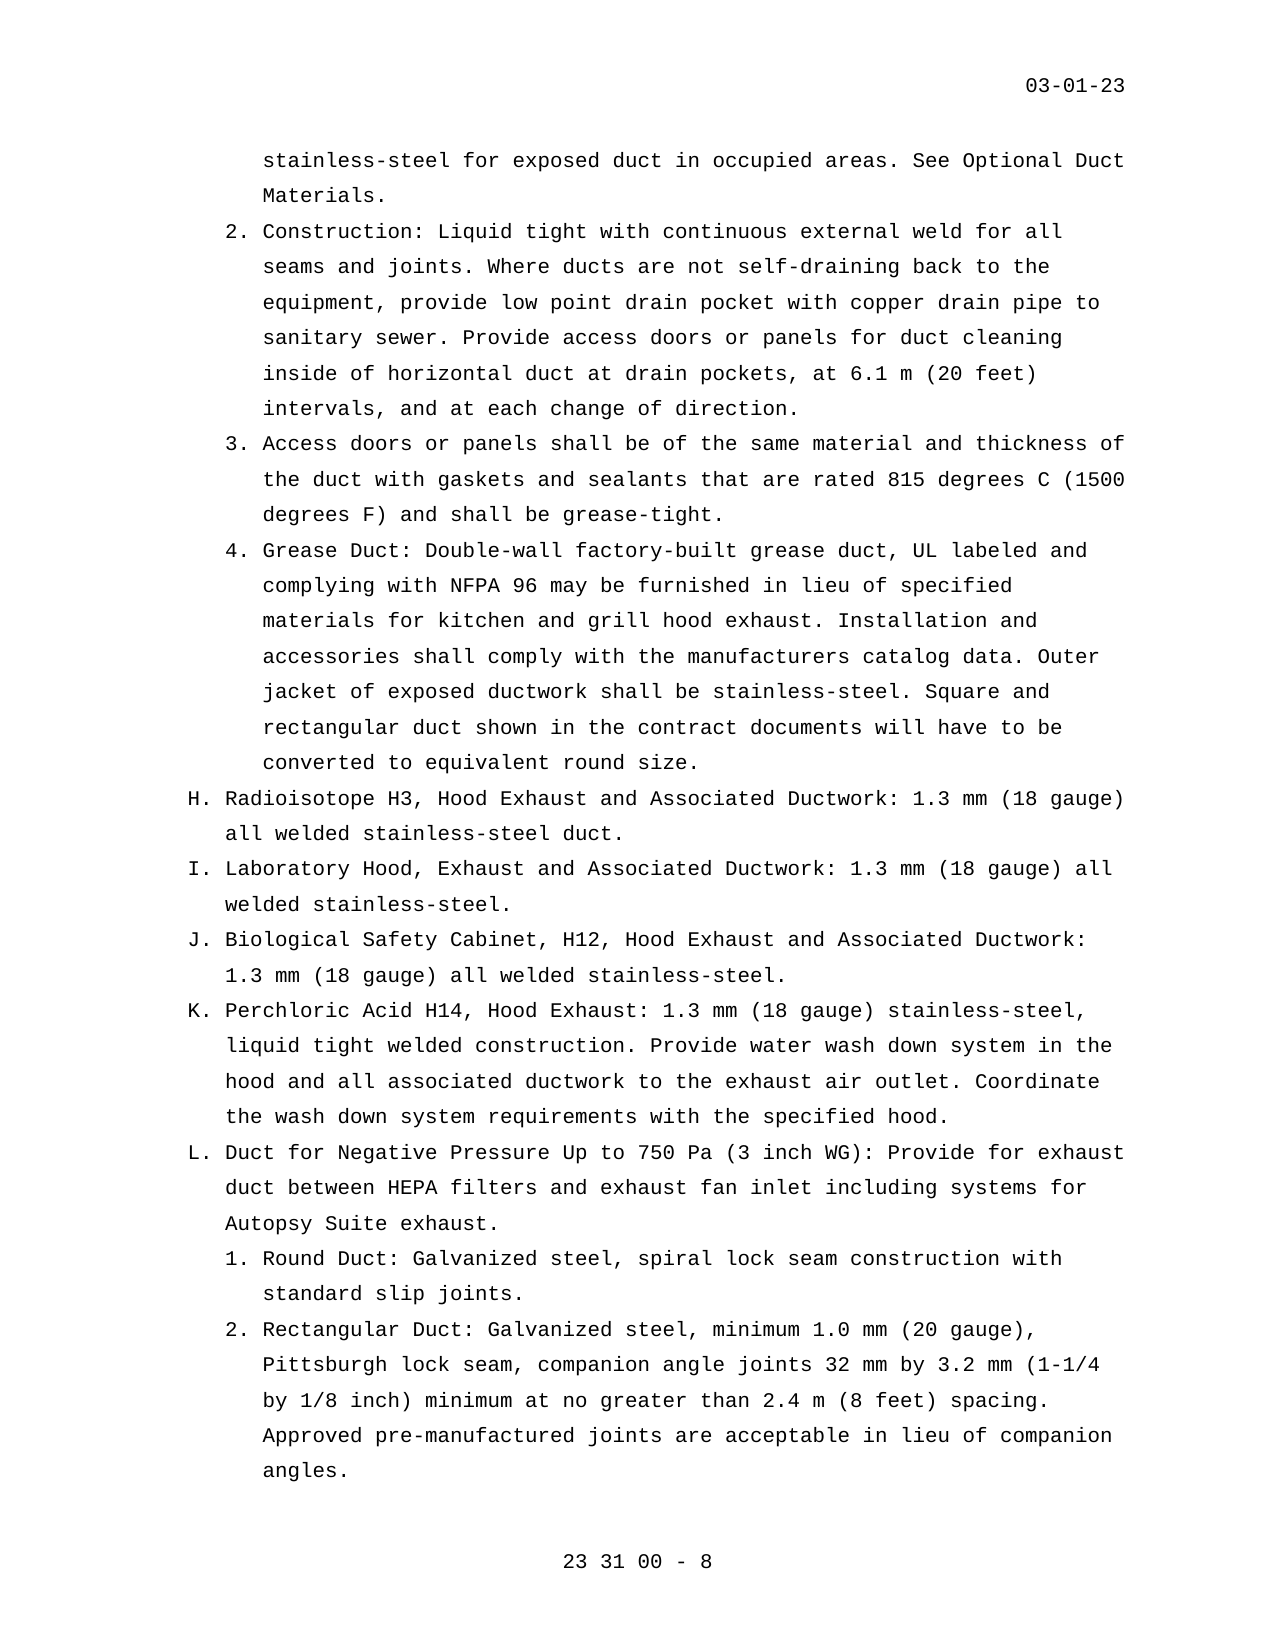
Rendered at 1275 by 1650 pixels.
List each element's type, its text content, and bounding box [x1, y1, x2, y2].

text 2. Construction: Liquid tight with continuous external weld for all seams and joints. Where ducts are not self-draining back to the equipment, provide low point drain pocket with copper drain pipe to sanitary sewer. Provide access doors or panels for duct cleaning inside of horizontal duct at drain pockets, at 6.1 m (20 feet) intervals, and at each change of direction. [225, 221, 1125, 422]
text I. Laboratory Hood, Exhaust and Associated Ductwork: 1.3 mm (18 gauge) all welded stainless-steel. [187, 858, 1125, 917]
text 1. Round Duct: Galvanized steel, spiral lock seam construction with standard slip joints. [225, 1248, 1125, 1307]
text K. Perchloric Acid H14, Hood Exhaust: 1.3 mm (18 gauge) stainless-steel, liquid tight welded construction. Provide water wash down system in the hood and all associated ductwork to the exhaust air outlet. Coordinate the wash down system requirements with the specified hood. [187, 1000, 1125, 1130]
text H. Radioisotope H3, Hood Exhaust and Associated Ductwork: 1.3 mm (18 gauge) all welded stainless-steel duct. [187, 787, 1125, 847]
text L. Duct for Negative Pressure Up to 750 Pa (3 inch WG): Provide for exhaust duct between HEPA filters and exhaust fan inlet including systems for Autopsy Suite exhaust. [187, 1142, 1125, 1236]
text 3. Access doors or panels shall be of the same material and thickness of the duct with gaskets and sealants that are rated 815 degrees C (1500 degrees F) and shall be grease-tight. [225, 433, 1125, 528]
text 4. Grease Duct: Double-wall factory-built grease duct, UL labeled and complying with NFPA 96 may be furnished in lieu of specified materials for kitchen and grill hood exhaust. Installation and accessories shall comply with the manufacturers catalog data. Outer jacket of exposed ductwork shall be stainless-steel. Square and rectangular duct shown in the contract documents will have to be converted to equivalent round size. [225, 539, 1125, 776]
text 2. Rectangular Duct: Galvanized steel, minimum 1.0 mm (20 gauge), lock seam, companion angle joints 32 mm by 3.2 mm (1-1/4 by 1/8 inch) minimum at no greater than 2.4 m (8 feet) spacing. Approved pre-manufactured joints are acceptable in lieu of companion angles. [225, 1319, 1125, 1484]
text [225, 150, 1125, 209]
text J. Biological Safety Cabinet, H12, Hood Exhaust and Associated Ductwork: 1.3 mm (18 gauge) all welded stainless-steel. [187, 929, 1125, 988]
